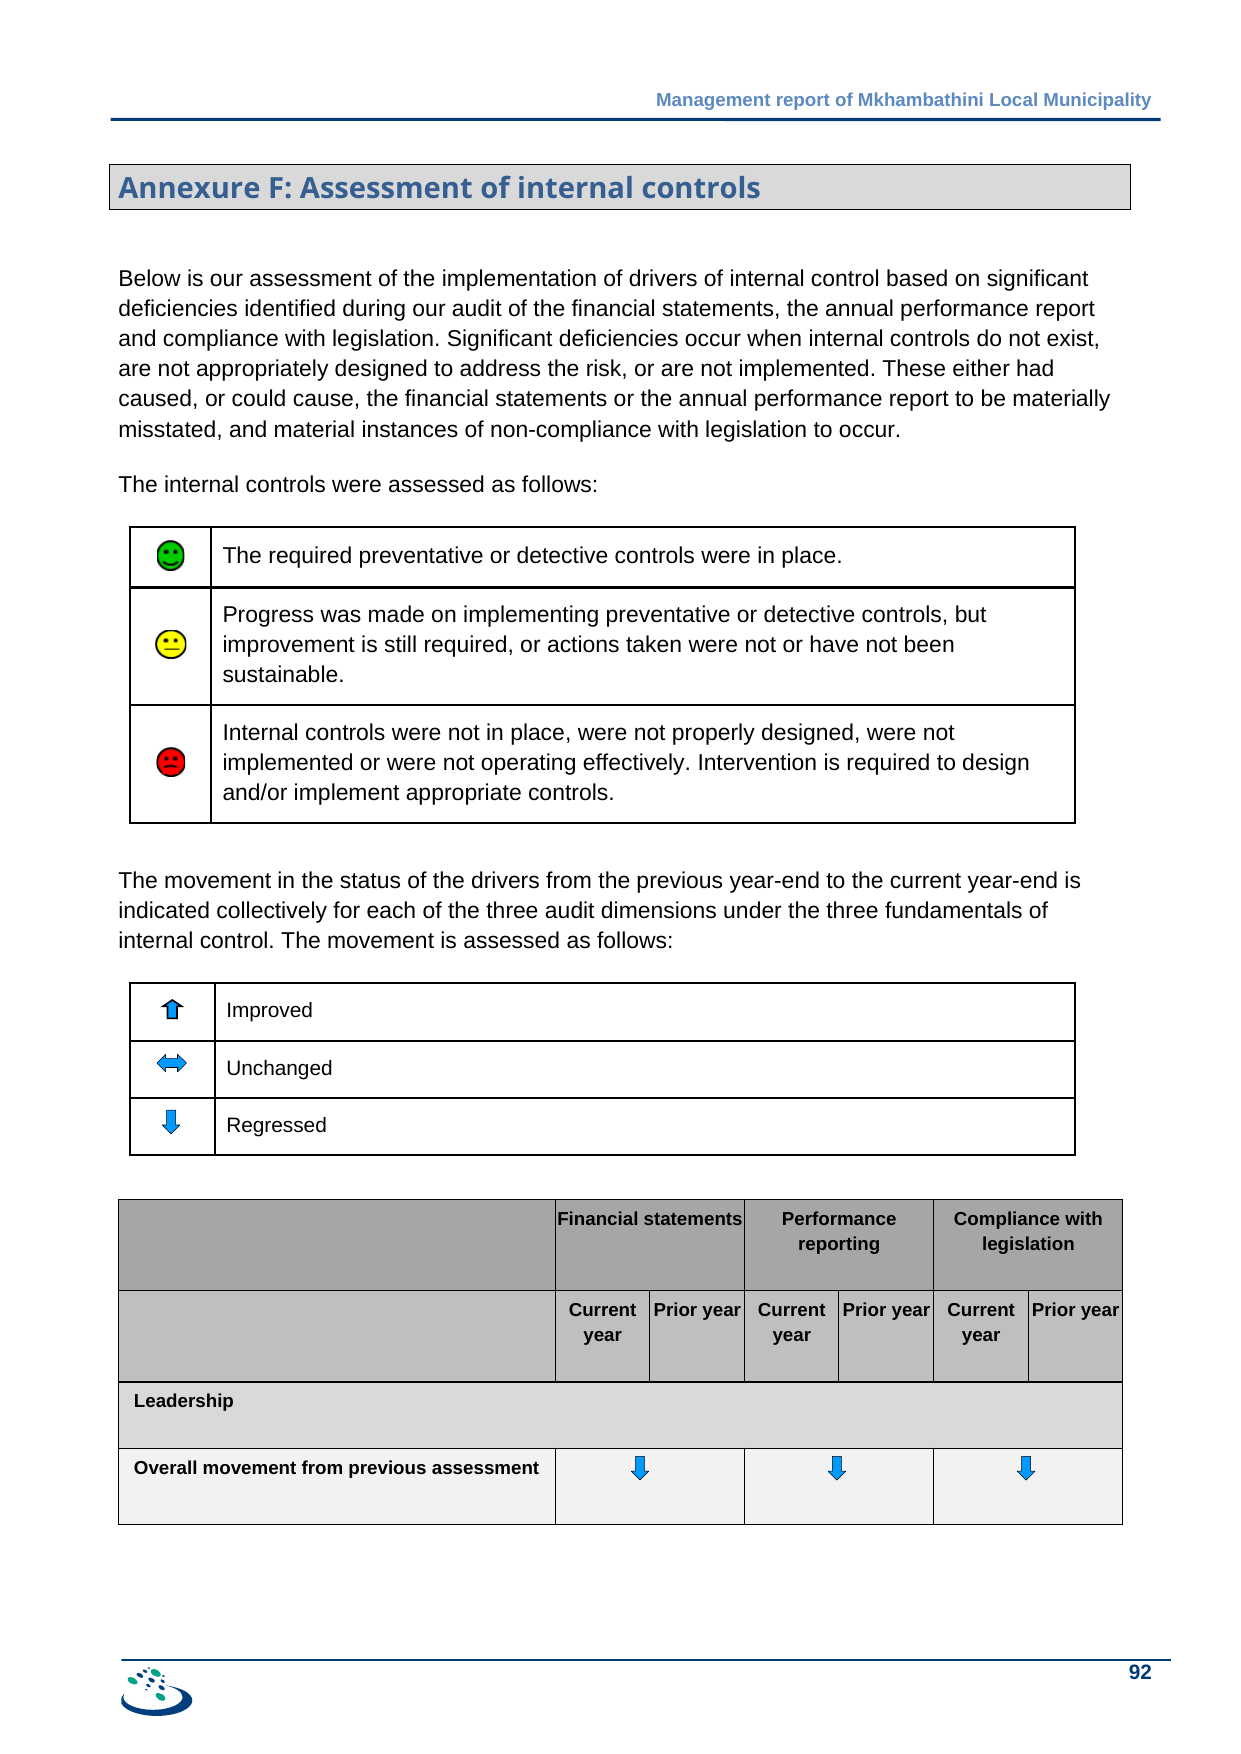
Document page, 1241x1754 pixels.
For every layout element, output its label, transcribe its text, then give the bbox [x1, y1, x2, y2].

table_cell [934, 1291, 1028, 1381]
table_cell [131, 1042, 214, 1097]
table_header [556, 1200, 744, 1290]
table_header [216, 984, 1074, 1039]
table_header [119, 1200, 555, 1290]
text The movement in the status of the drivers from the previous year-end to the current year-end is indicated collectively for each of the three audit dimensions under the three fundamentals of internal control. The movement is assessed as follows: [118, 867, 1122, 953]
text The internal controls were assessed as follows: [118, 471, 1122, 497]
picture [157, 540, 185, 571]
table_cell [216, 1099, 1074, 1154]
text Below is our assessment of the implementation of drivers of internal control based on significant deficiencies identified during our audit of the financial statements, the annual performance report and compliance with legislation. Significant deficiencies occur when internal controls do not exist, are not appropriately designed to address the risk, or are not implemented. These either had caused, or could cause, the financial statements or the annual performance report to be materially misstated, and material instances of non-compliance with legislation to occur. [118, 264, 1122, 442]
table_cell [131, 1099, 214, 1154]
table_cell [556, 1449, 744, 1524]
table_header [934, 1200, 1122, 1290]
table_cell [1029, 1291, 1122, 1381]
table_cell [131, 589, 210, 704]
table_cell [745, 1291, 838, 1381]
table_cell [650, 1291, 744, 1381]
picture [155, 630, 187, 659]
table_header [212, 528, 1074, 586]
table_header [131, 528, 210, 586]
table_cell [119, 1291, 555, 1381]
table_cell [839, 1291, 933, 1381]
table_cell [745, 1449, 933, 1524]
text Annexure F: Assessment of internal controls [110, 165, 1130, 209]
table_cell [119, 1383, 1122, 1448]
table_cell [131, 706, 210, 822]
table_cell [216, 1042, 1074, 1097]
picture [156, 747, 186, 777]
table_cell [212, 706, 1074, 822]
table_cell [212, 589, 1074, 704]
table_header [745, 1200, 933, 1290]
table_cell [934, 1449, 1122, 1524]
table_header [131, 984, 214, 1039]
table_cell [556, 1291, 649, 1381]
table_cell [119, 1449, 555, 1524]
